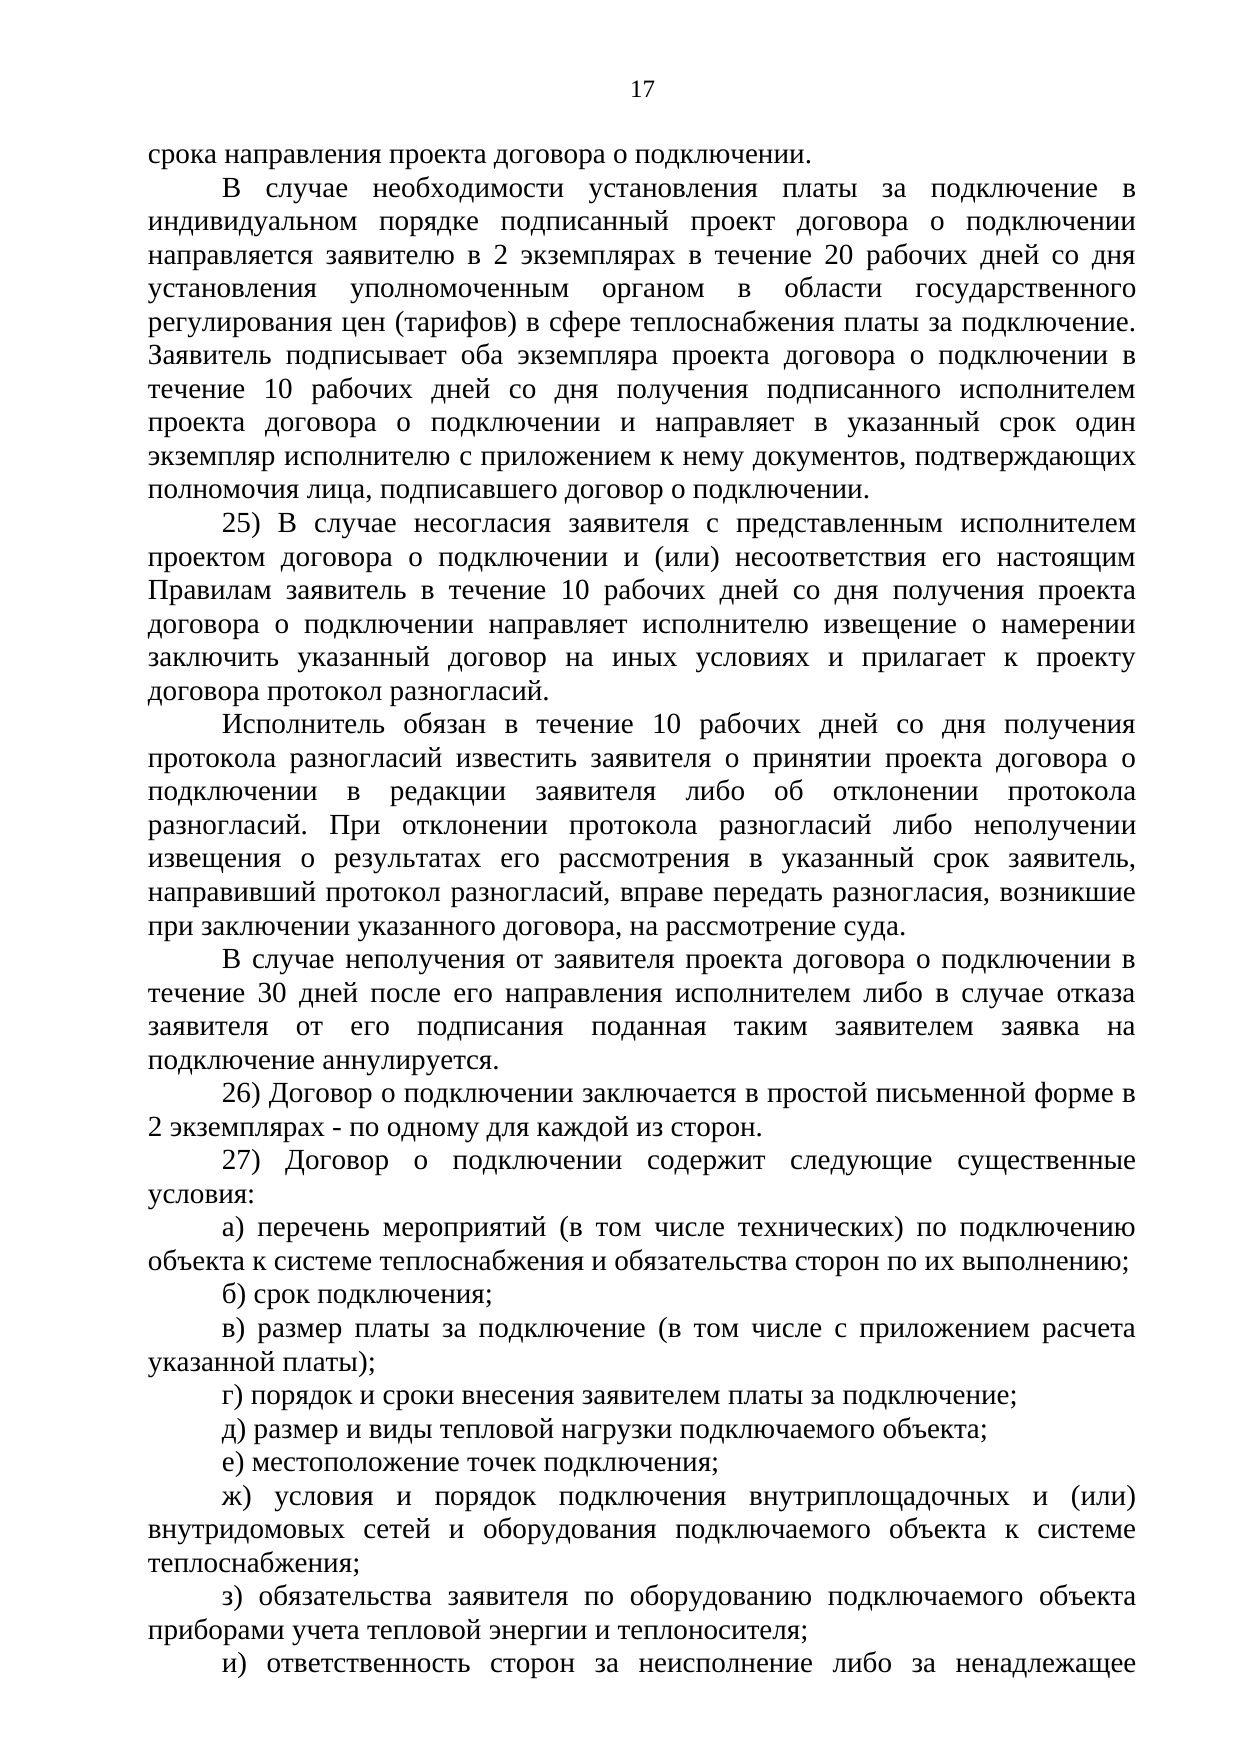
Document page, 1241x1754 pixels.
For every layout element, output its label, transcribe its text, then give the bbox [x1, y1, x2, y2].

text 25) В случае несогласия заявителя с представленным исполнителем проектом договора о подключении и (или) несоответствия его настоящим Правилам заявитель в течение 10 рабочих дней со дня получения проекта договора о подключении направляет исполнителю извещение о намерении заключить указанный договор на иных условиях и прилагает к проекту договора протокол разногласий. [148, 505, 1137, 706]
text г) порядок и сроки внесения заявителем платы за подключение; [148, 1377, 1137, 1411]
text в) размер платы за подключение (в том числе с приложением расчета указанной платы); [148, 1310, 1137, 1377]
text В случае неполучения от заявителя проекта договора о подключении в течение 30 дней после его направления исполнителем либо в случае отказа заявителя от его подписания поданная таким заявителем заявка на подключение аннулируется. [148, 941, 1137, 1075]
text Исполнитель обязан в течение 10 рабочих дней со дня получения протокола разногласий известить заявителя о принятии проекта договора о подключении в редакции заявителя либо об отклонении протокола разногласий. При отклонении протокола разногласий либо неполучении извещения о результатах его рассмотрения в указанный срок заявитель, направивший протокол разногласий, вправе передать разногласия, возникшие при заключении указанного договора, на рассмотрение суда. [148, 706, 1137, 941]
text е) местоположение точек подключения; [148, 1444, 1137, 1478]
text б) срок подключения; [148, 1277, 1137, 1310]
text ж) условия и порядок подключения внутриплощадочных и (или) внутридомовых сетей и оборудования подключаемого объекта к системе теплоснабжения; [148, 1478, 1137, 1578]
text а) перечень мероприятий (в том числе технических) по подключению объекта к системе теплоснабжения и обязательства сторон по их выполнению; [148, 1209, 1137, 1277]
text 27) Договор о подключении содержит следующие существенные условия: [148, 1142, 1137, 1209]
text д) размер и виды тепловой нагрузки подключаемого объекта; [148, 1411, 1137, 1444]
text 26) Договор о подключении заключается в простой письменной форме в 2 экземплярах - по одному для каждой из сторон. [148, 1075, 1137, 1142]
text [148, 1646, 1137, 1679]
text В случае необходимости установления платы за подключение в индивидуальном порядке подписанный проект договора о подключении направляется заявителю в 2 экземплярах в течение 20 рабочих дней со дня установления уполномоченным органом в области государственного регулирования цен (тарифов) в сфере теплоснабжения платы за подключение. Заявитель подписывает оба экземпляра проекта договора о подключении в течение 10 рабочих дней со дня получения подписанного исполнителем проекта договора о подключении и направляет в указанный срок один экземпляр исполнителю с приложением к нему документов, подтверждающих полномочия лица, подписавшего договор о подключении. [148, 170, 1137, 505]
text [148, 136, 1137, 170]
text з) обязательства заявителя по оборудованию подключаемого объекта приборами учета тепловой энергии и теплоносителя; [148, 1578, 1137, 1646]
